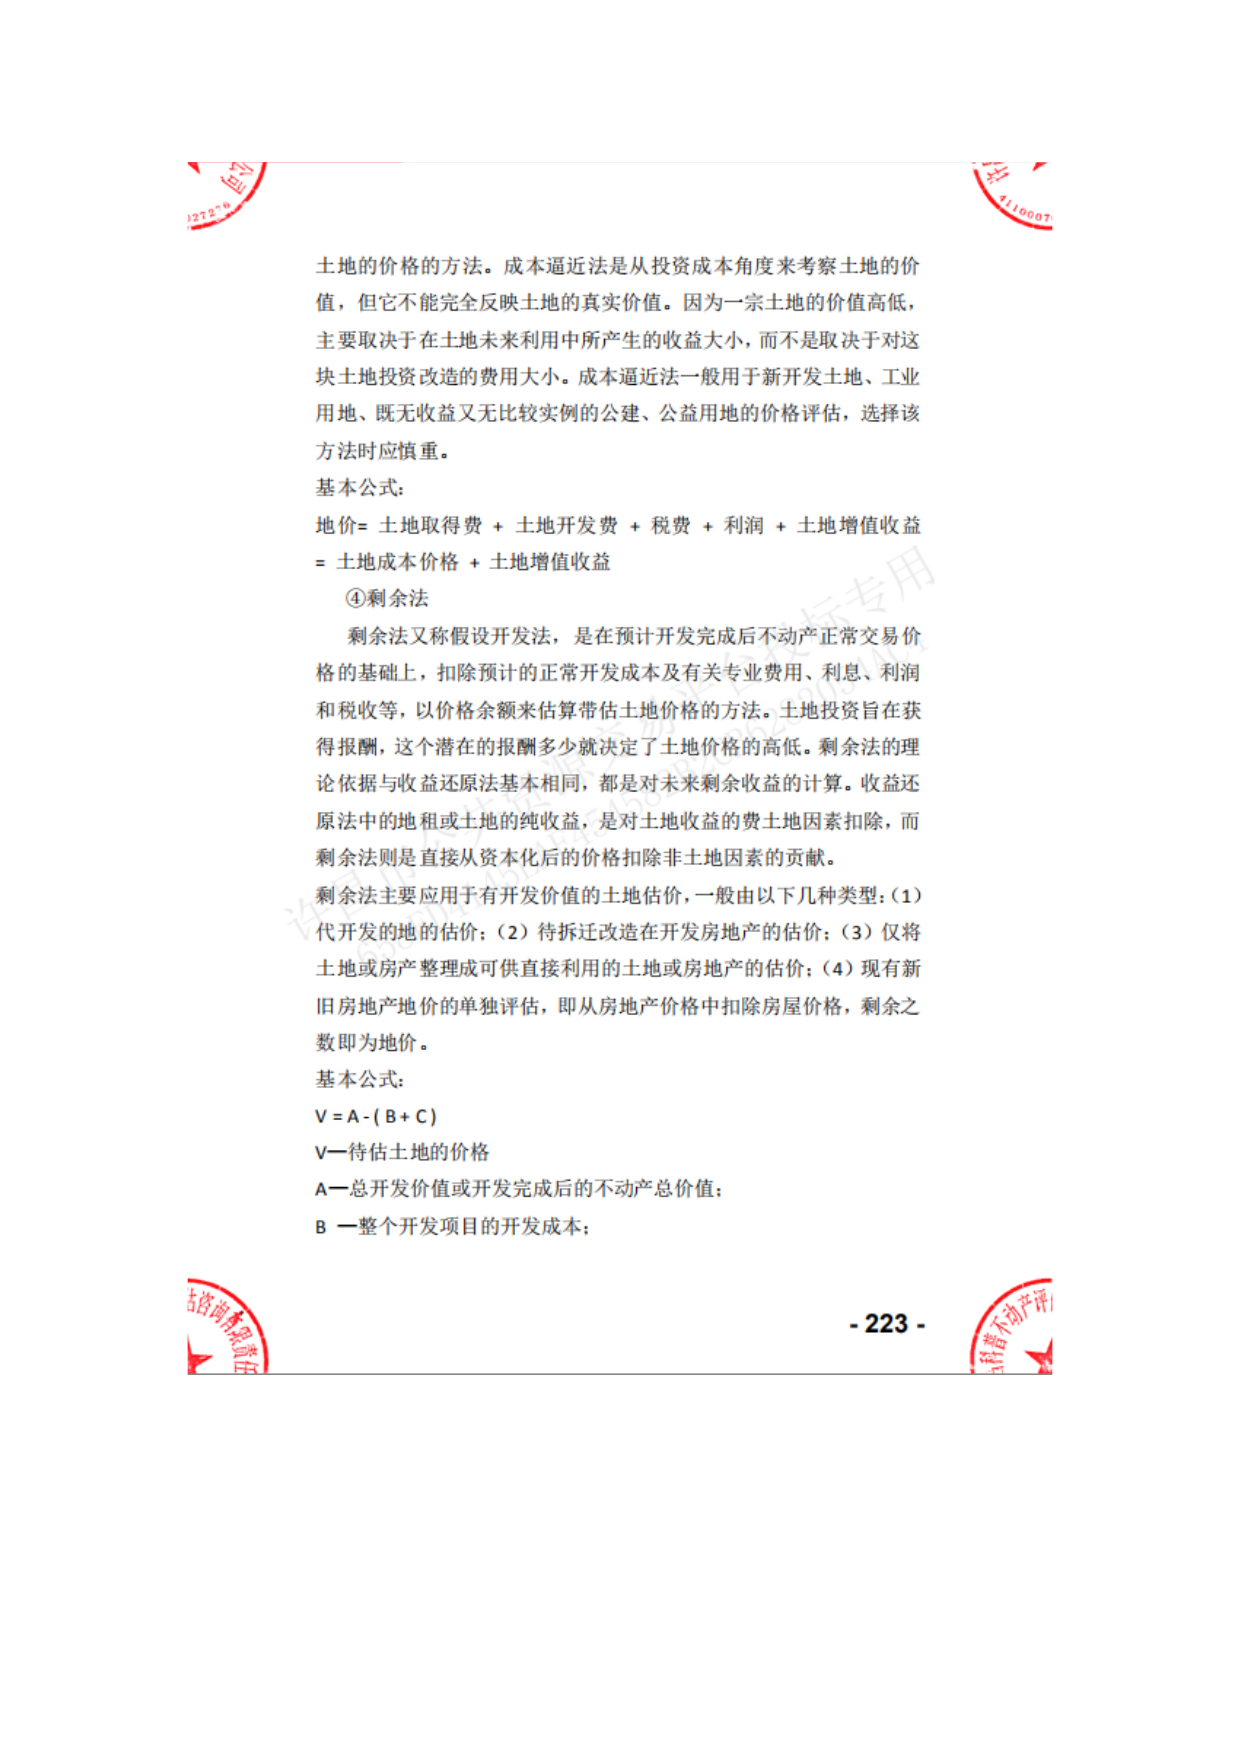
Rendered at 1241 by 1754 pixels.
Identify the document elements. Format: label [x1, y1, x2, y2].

picture [187, 162, 1053, 1375]
